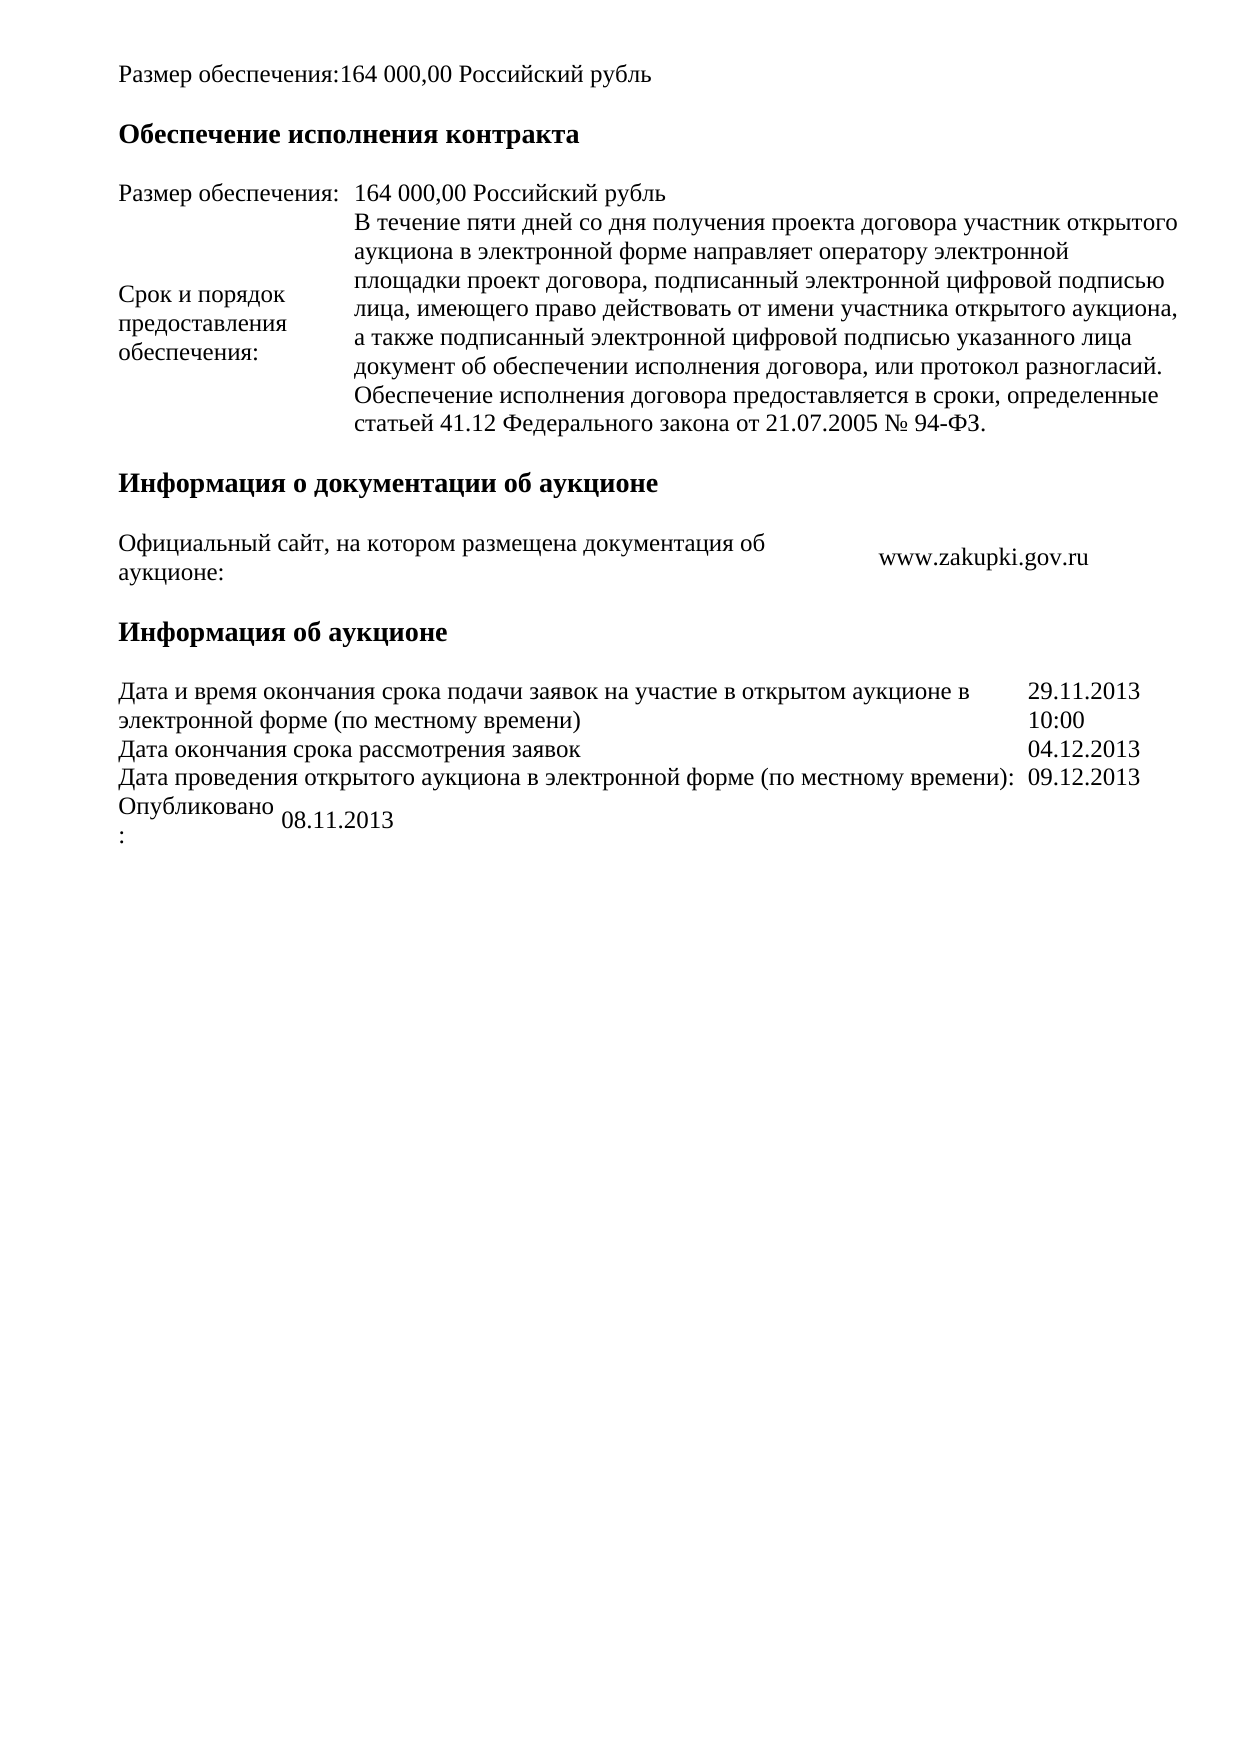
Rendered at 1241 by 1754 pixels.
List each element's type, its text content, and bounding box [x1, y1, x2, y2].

table_cell 09.12.2013 [1028, 763, 1181, 791]
table_cell Дата окончания срока рассмотрения заявок [118, 734, 1028, 762]
table_cell Срок и порядок предоставления обеспечения: [118, 207, 354, 437]
table_header 164 000,00 Российский рубль [340, 59, 652, 88]
table_header Опубликовано: [118, 791, 281, 849]
text Информация о документации об аукционе [118, 466, 1181, 499]
table_header Официальный сайт, на котором размещена документация об аукционе: [118, 528, 878, 586]
text Обеспечение исполнения контракта [118, 117, 1181, 149]
table_header 29.11.2013 10:00 [1028, 676, 1181, 734]
table_header www.zakupki.gov.ru [878, 528, 1089, 586]
table_header Дата и время окончания срока подачи заявок на участие в открытом аукционе в электронной форме (по местному времени) [118, 676, 1028, 734]
table_cell 04.12.2013 [1028, 734, 1181, 762]
table_cell В течение пяти дней со дня получения проекта договора участник открытого аукциона в электронной форме направляет оператору электронной площадки проект договора, подписанный электронной цифровой подписью лица, имеющего право действовать от имени участника открытого аукциона, а также подписанный электронной цифровой подписью указанного лица документ об обеспечении исполнения договора, или протокол разногласий. Обеспечение исполнения договора предоставляется в сроки, определенные статьей 41.12 Федерального закона от 21.07.2005 № 94-ФЗ. [354, 207, 1181, 437]
table_header Размер обеспечения: [118, 59, 339, 88]
table_header Размер обеспечения: [118, 179, 354, 207]
table_header 08.11.2013 [281, 791, 393, 849]
table_header 164 000,00 Российский рубль [354, 179, 1181, 207]
table_cell Дата проведения открытого аукциона в электронной форме (по местному времени): [118, 763, 1028, 791]
text Информация об аукционе [118, 615, 1181, 647]
